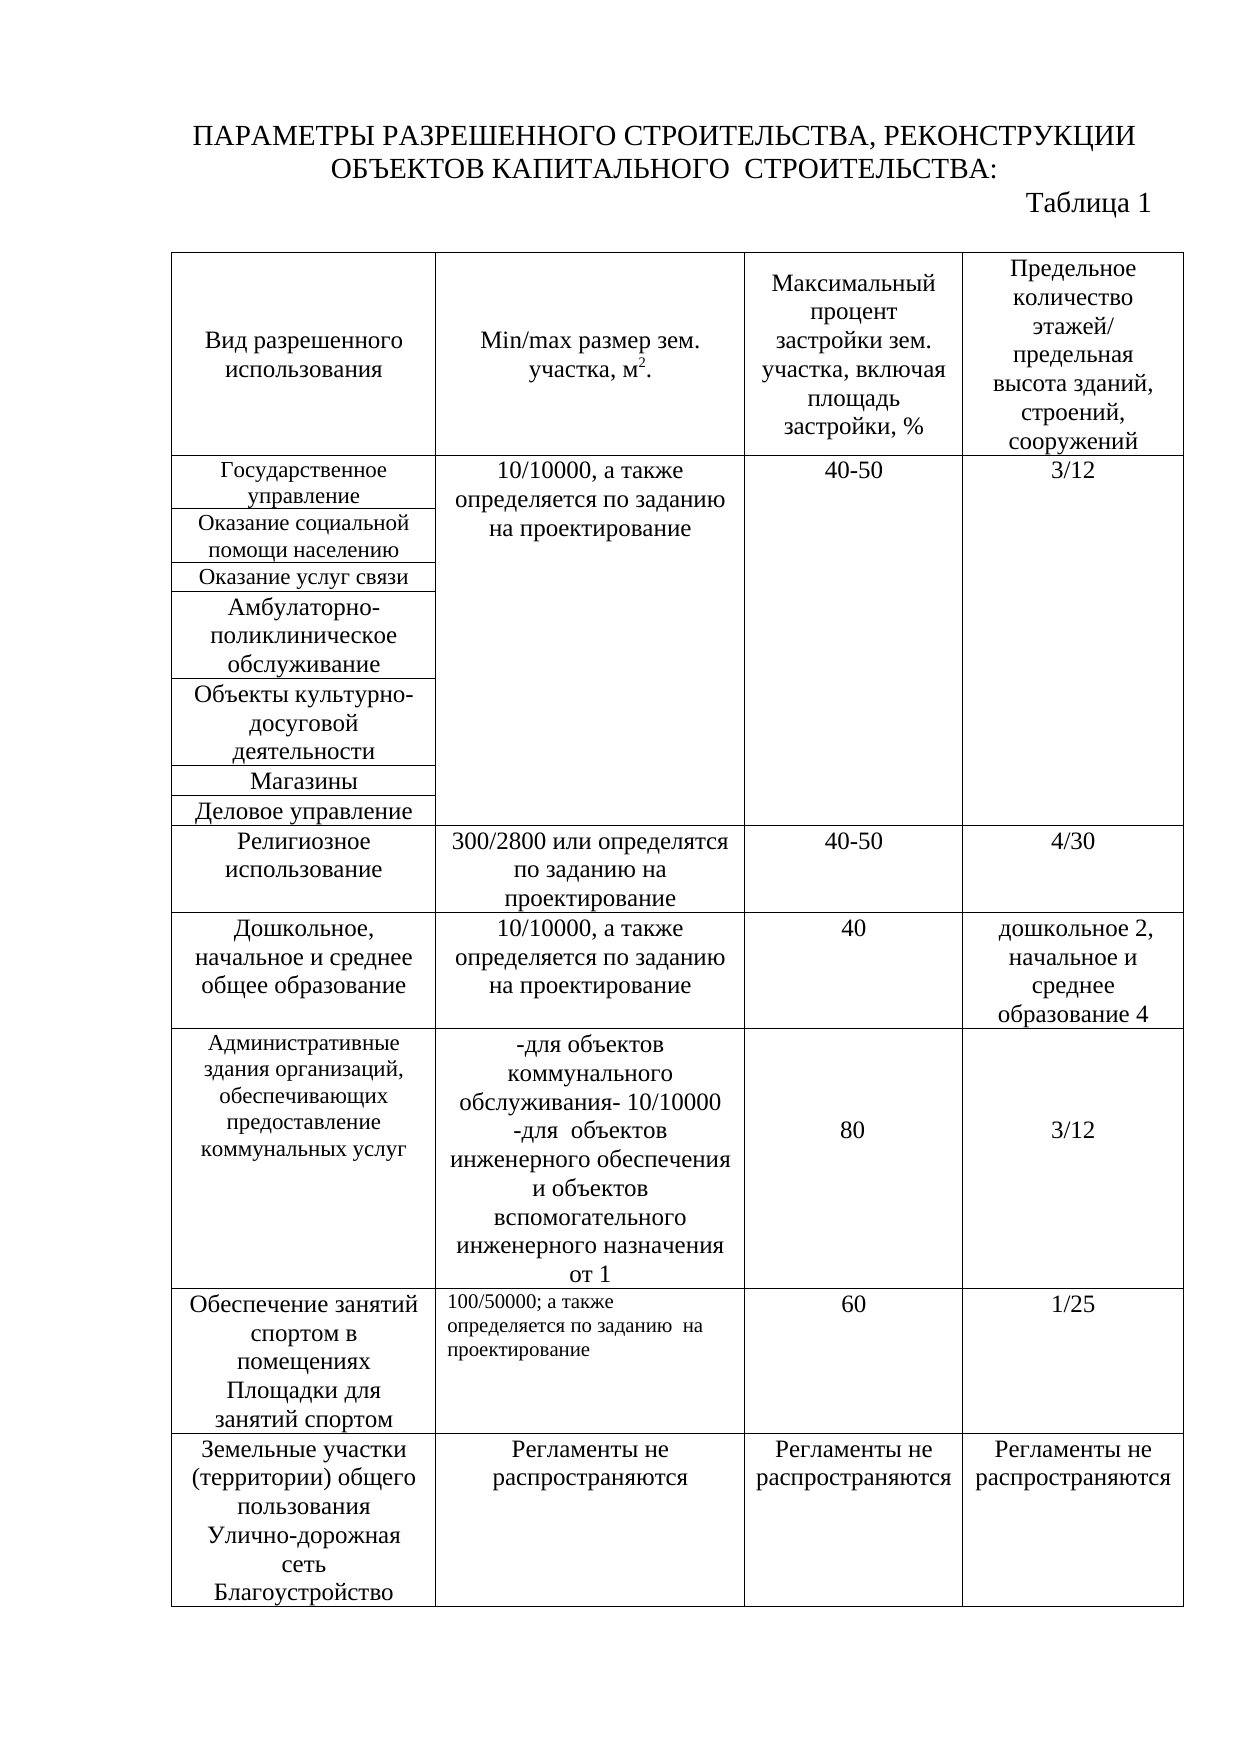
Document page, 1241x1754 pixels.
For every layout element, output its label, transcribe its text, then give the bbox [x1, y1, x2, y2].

table_cell -для объектов коммунального обслуживания- 10/10000 -для объектов инженерного обеспечения и объектов вспомогательного инженерного назначения от 1 [436, 1029, 744, 1288]
table_header Предельное количество этажей/ предельная высота зданий, строений, сооружений [963, 253, 1183, 454]
table_cell 40-50 [745, 826, 962, 912]
table_cell Регламенты не распространяются [436, 1434, 744, 1606]
table_cell Амбулаторно-поликлиническое обслуживание [172, 592, 435, 678]
table_cell 3/12 [963, 1029, 1183, 1288]
table_header Min/max размер зем. участка, м2. [436, 253, 744, 454]
table_cell 40 [745, 913, 962, 1028]
table_cell 300/2800 или определятся по заданию на проектирование [436, 826, 744, 912]
table_cell дошкольное 2, начальное и среднее образование 4 [963, 913, 1183, 1028]
table_cell Оказание услуг связи [172, 563, 435, 591]
table_cell 80 [745, 1029, 962, 1288]
table_cell 40-50 [745, 456, 962, 825]
table_cell Магазины [172, 766, 435, 795]
table_cell 10/10000, а также определяется по заданию на проектирование [436, 456, 744, 825]
table_cell 3/12 [963, 456, 1183, 825]
table_cell Регламенты не распространяются [745, 1434, 962, 1606]
table_cell Оказание социальной помощи населению [172, 509, 435, 562]
table_header Вид разрешенного использования [172, 253, 435, 454]
table_cell Административные здания организаций, обеспечивающих предоставление коммунальных услуг [172, 1029, 435, 1288]
table_cell 4/30 [963, 826, 1183, 912]
table_cell Объекты культурно-досуговой деятельности [172, 679, 435, 765]
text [177, 118, 1152, 185]
table_cell Деловое управление [172, 796, 435, 825]
table_cell 60 [745, 1289, 962, 1433]
table_header Максимальный процент застройки зем. участка, включая площадь застройки, % [745, 253, 962, 454]
table_cell Земельные участки (территории) общего пользования Улично-дорожная сеть Благоустройство территории [172, 1434, 435, 1606]
table_cell Регламенты не распространяются [963, 1434, 1183, 1606]
table_cell Государственное управление [172, 456, 435, 508]
text Таблица 1 [177, 185, 1152, 219]
table_cell Обеспечение занятий спортом в помещениях Площадки для занятий спортом [172, 1289, 435, 1433]
table_cell Дошкольное, начальное и среднее общее образование [172, 913, 435, 1028]
table_cell Религиозное использование [172, 826, 435, 912]
table_cell 100/50000; а также определяется по заданию на проектирование [436, 1289, 744, 1433]
table_cell 10/10000, а также определяется по заданию на проектирование [436, 913, 744, 1028]
table_cell 1/25 [963, 1289, 1183, 1433]
